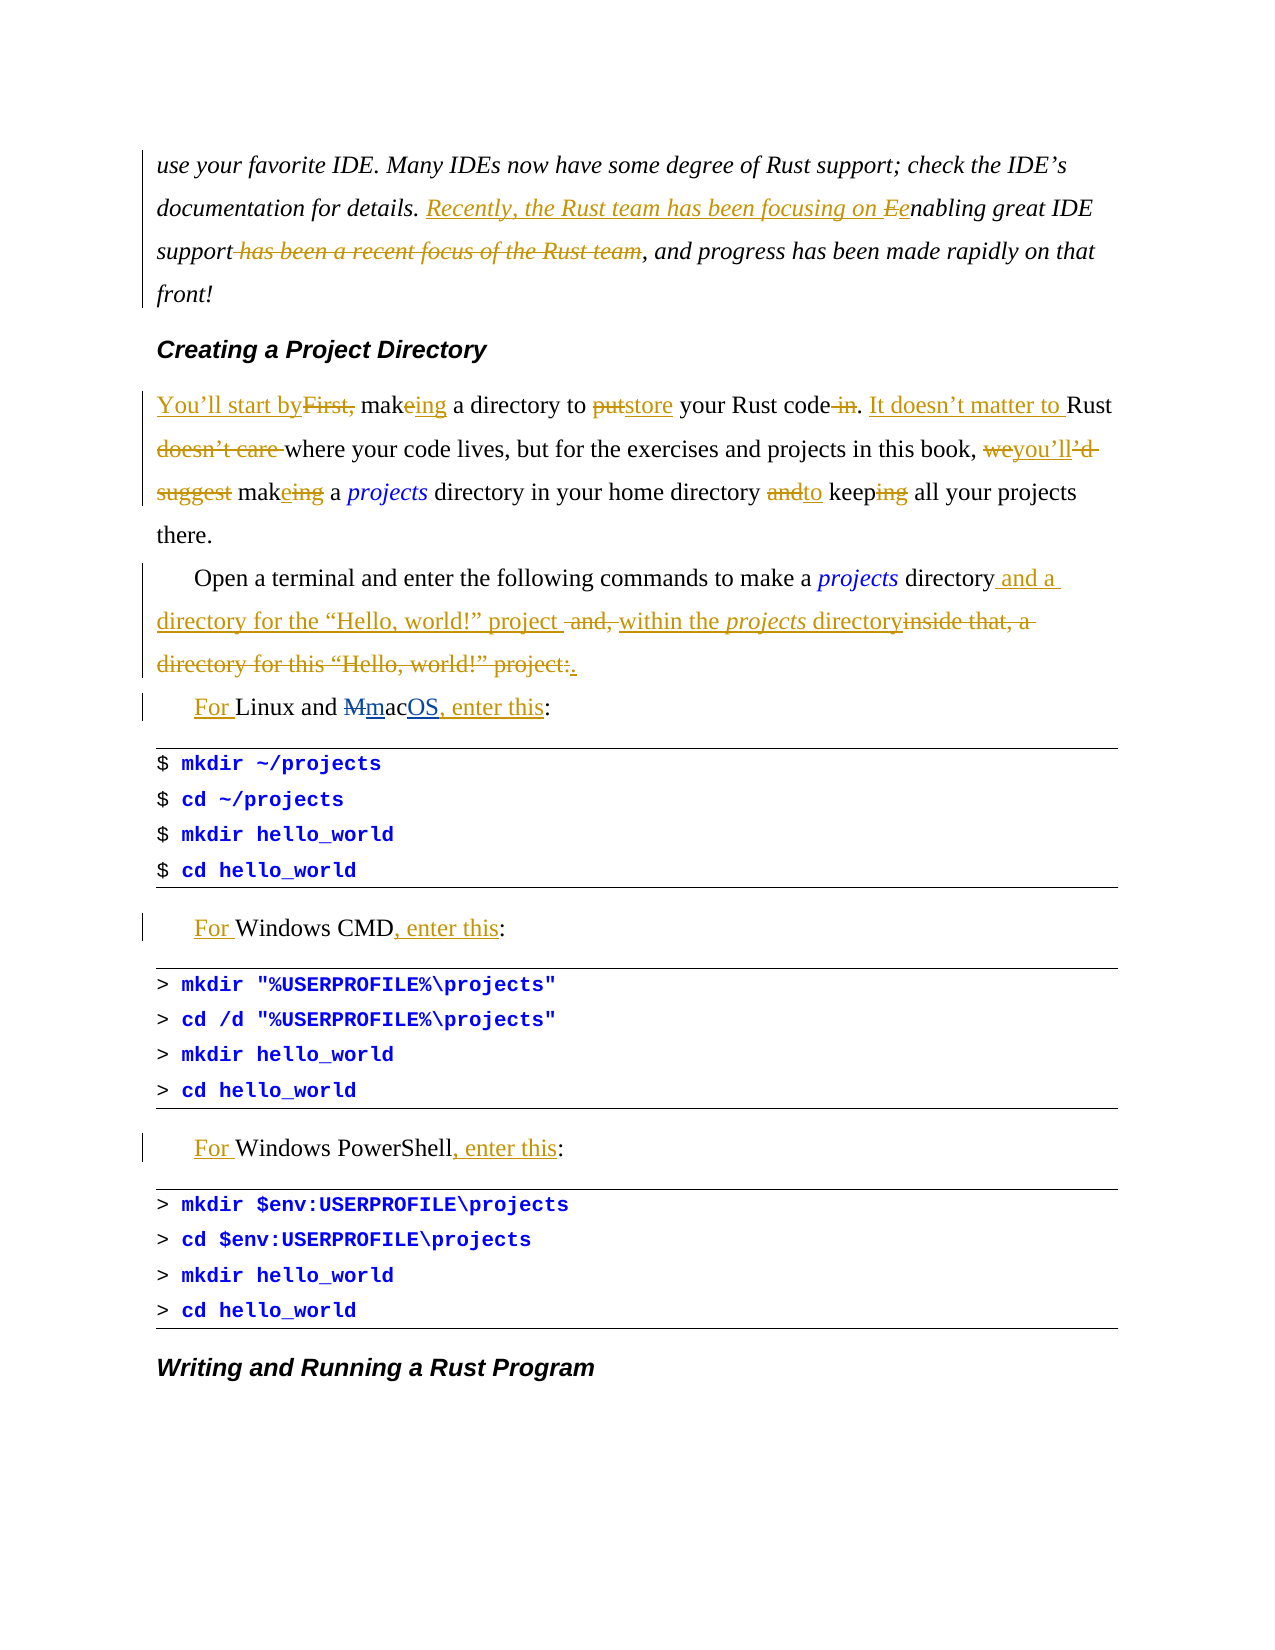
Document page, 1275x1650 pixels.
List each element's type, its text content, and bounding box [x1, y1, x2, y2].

text > mkdir "%USERPROFILE%\projects" [156, 969, 1118, 997]
text $ mkdir ~/projects [156, 749, 1118, 777]
text $ cd ~/projects [156, 789, 1118, 812]
text > mkdir $env:USERPROFILE\projects [156, 1190, 1118, 1217]
text Windows CMD: [156, 913, 1118, 941]
text Windows PowerShell: [156, 1133, 1118, 1162]
text $ mkdir hello_world [156, 824, 1118, 848]
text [156, 150, 1118, 308]
text > cd hello_world [156, 1080, 1118, 1108]
text Writing and Running a Rust Program [156, 1353, 1118, 1382]
text Linux and ac: [156, 692, 1118, 721]
text > cd $env:USERPROFILE\projects [156, 1229, 1118, 1253]
text > mkdir hello_world [156, 1264, 1118, 1288]
text > mkdir hello_world [156, 1044, 1118, 1068]
text Open a terminal and enter the following commands to make a projects directory [156, 563, 1118, 678]
text $ cd hello_world [156, 859, 1118, 887]
text mak a directory to your Rust code. Rust where your code lives, but for the exercises and projects in this book, mak a projects directory in your home directory keep all your projects there. [156, 391, 1118, 549]
text > cd hello_world [156, 1300, 1118, 1328]
text > cd /d "%USERPROFILE%\projects" [156, 1009, 1118, 1033]
text Creating a Project Directory [156, 335, 1118, 364]
